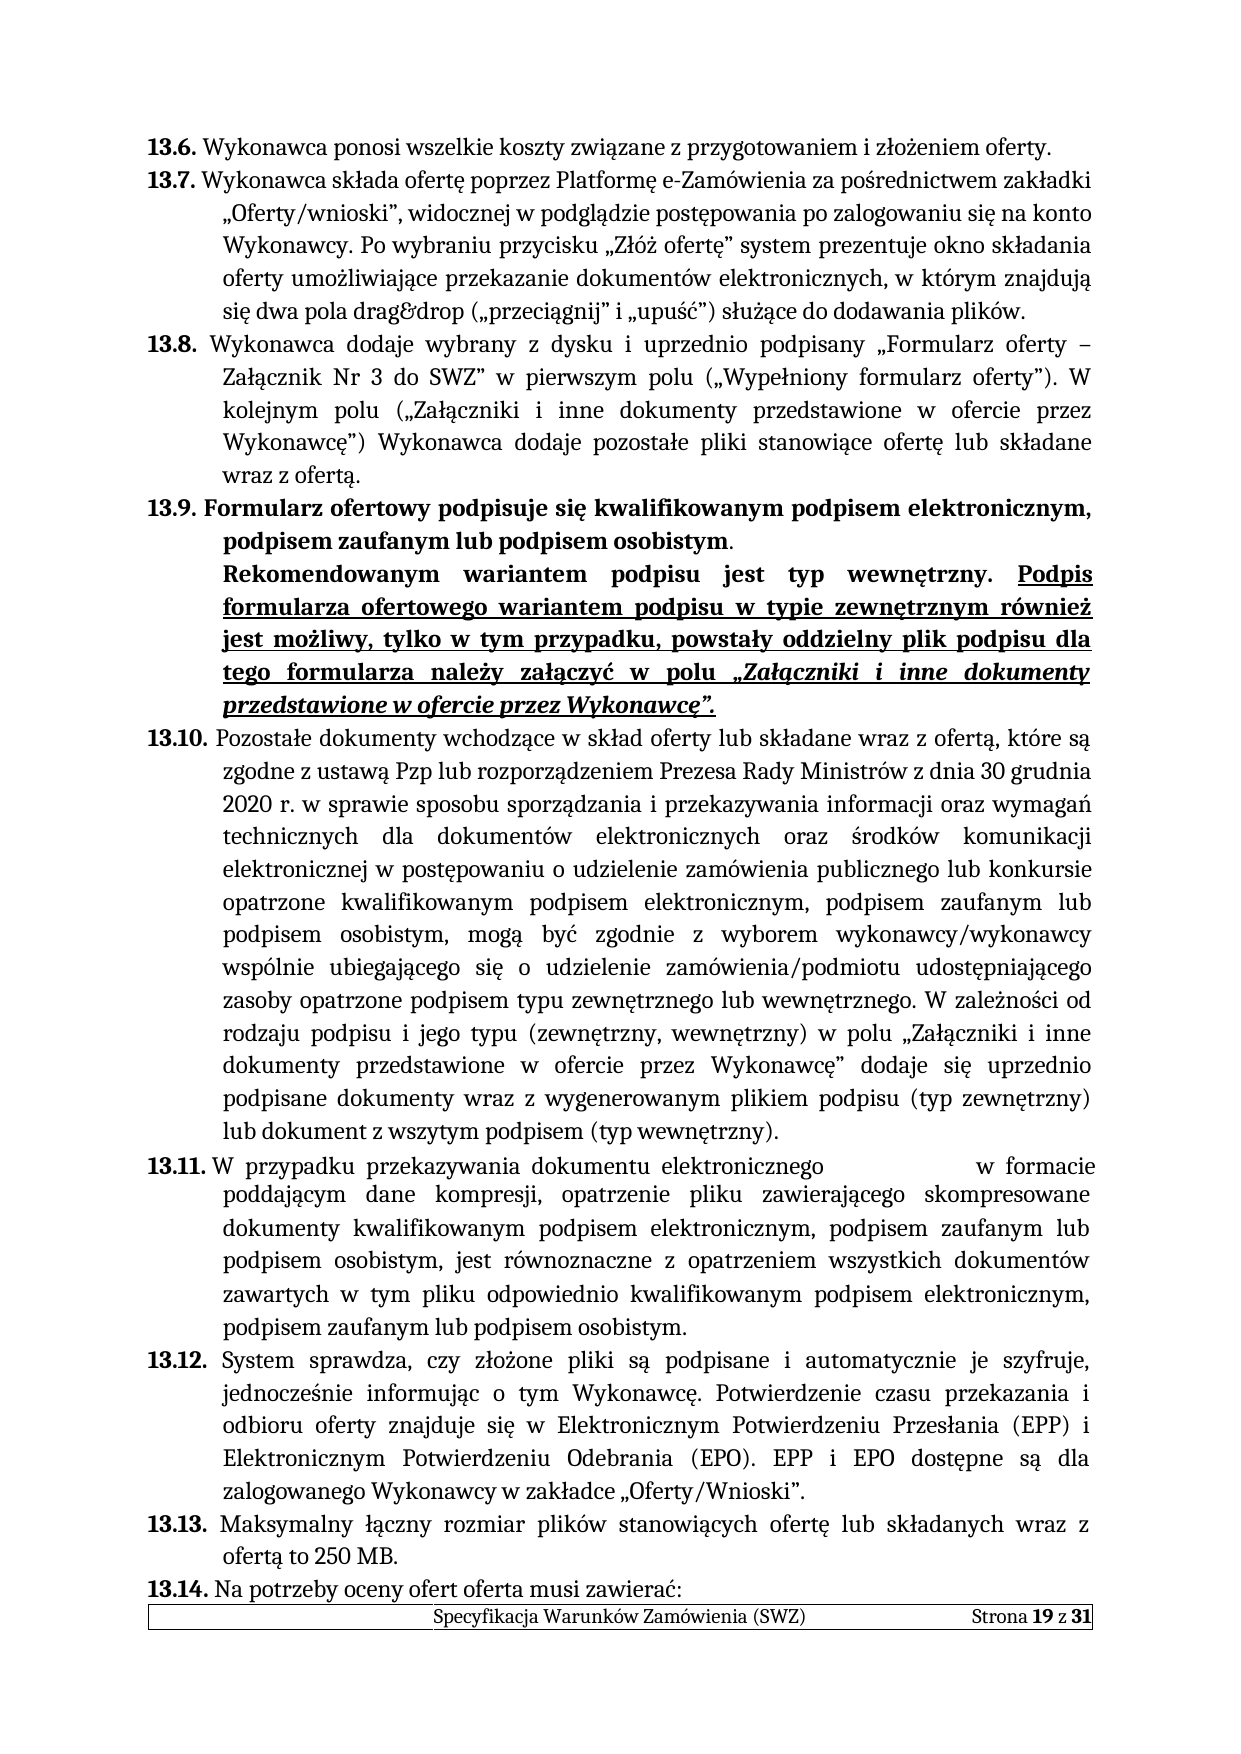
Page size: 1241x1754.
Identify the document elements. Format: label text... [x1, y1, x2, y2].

text Rekomendowanym wariantem podpisu jest typ wewnętrzny. Podpis formularza ofertowego wariantem podpisu w typie zewnętrznym również jest możliwy, tylko w tym przypadku, powstały oddzielny plik podpisu dla tego formularza należy załączyć w polu „Załączniki i inne dokumenty przedstawione w ofercie przez Wykonawcę”. [223, 619, 1093, 719]
text poddającym dane kompresji, opatrzenie pliku zawierającego skompresowane dokumenty kwalifikowanym podpisem elektronicznym, podpisem zaufanym lub podpisem osobistym, jest równoznaczne z opatrzeniem wszystkich dokumentów zawartych w tym pliku odpowiednio kwalifikowanym podpisem elektronicznym, podpisem zaufanym lub podpisem osobistym. [223, 1180, 1091, 1341]
text 13.8. Wykonawca dodaje wybrany z dysku i uprzednio podpisany „Formularz oferty – Załącznik Nr 3 do SWZ” w pierwszym polu („Wypełniony formularz oferty”). W kolejnym polu („Załączniki i inne dokumenty przedstawione w ofercie przez Wykonawcę”) Wykonawca dodaje pozostałe pliki stanowiące ofertę lub składane wraz z ofertą. [148, 330, 1093, 490]
text 13.12. System sprawdza, czy złożone pliki są podpisane i automatycznie je szyfruje, jednocześnie informując o tym Wykonawcę. Potwierdzenie czasu przekazania i odbioru oferty znajduje się w Elektronicznym Potwierdzeniu Przesłania (EPP) i Elektronicznym Potwierdzeniu Odebrania (EPO). EPP i EPO dostępne są dla zalogowanego Wykonawcy w zakładce „Oferty/Wnioski”. [148, 1346, 1091, 1505]
text 13.9. Formularz ofertowy podpisuje się kwalifikowanym podpisem elektronicznym, podpisem zaufanym lub podpisem osobistym. [148, 494, 1093, 556]
text 13.10. Pozostałe dokumenty wchodzące w skład oferty lub składane wraz z ofertą, które są zgodne z ustawą Pzp lub rozporządzeniem Prezesa Rady Ministrów z dnia 30 grudnia 2020 r. w sprawie sposobu sporządzania i przekazywania informacji oraz wymagań technicznych dla dokumentów elektronicznych oraz środków komunikacji elektronicznej w postępowaniu o udzielenie zamówienia publicznego lub konkursie opatrzone kwalifikowanym podpisem elektronicznym, podpisem zaufanym lub podpisem osobistym, mogą być zgodnie z wyborem wykonawcy/wykonawcy wspólnie ubiegającego się o udzielenie zamówienia/podmiotu udostępniającego zasoby opatrzone podpisem typu zewnętrznego lub wewnętrznego. W zależności od rodzaju podpisu i jego typu (zewnętrzny, wewnętrzny) w polu „Załączniki i inne dokumenty przedstawione w ofercie przez Wykonawcę” dodaje się uprzednio podpisane dokumenty wraz z wygenerowanym plikiem podpisu (typ zewnętrzny) lub dokument z wszytym podpisem (typ wewnętrzny). [148, 724, 1093, 1145]
text Rekomendowanym wariantem podpisu jest typ wewnętrzny. Podpis formularza ofertowego wariantem podpisu w typie zewnętrznym również jest możliwy, tylko w tym przypadku, powstały oddzielny plik podpisu dla tego formularza należy załączyć w polu „Załączniki i inne dokumenty przedstawione w ofercie przez Wykonawcę”. [223, 560, 1093, 617]
table_header w formacie [937, 1151, 1096, 1180]
text 13.6. Wykonawca ponosi wszelkie koszty związane z przygotowaniem i złożeniem oferty. [148, 133, 1091, 162]
text 13.7. Wykonawca składa ofertę poprzez Platformę e-Zamówienia za pośrednictwem zakładki „Oferty/wnioski”, widocznej w podglądzie postępowania po zalogowaniu się na konto Wykonawcy. Po wybraniu przycisku „Złóż ofertę” system prezentuje okno składania oferty umożliwiające przekazanie dokumentów elektronicznych, w którym znajdują się dwa pola drag&drop („przeciągnij” i „upuść”) służące do dodawania plików. [148, 166, 1093, 325]
table_header 13.11. W przypadku przekazywania dokumentu elektronicznego [148, 1151, 937, 1180]
text 13.13. Maksymalny łączny rozmiar plików stanowiących ofertę lub składanych wraz z ofertą to 250 MB. [148, 1510, 1091, 1571]
text 13.14. Na potrzeby oceny ofert oferta musi zawierać: [148, 1575, 1093, 1604]
